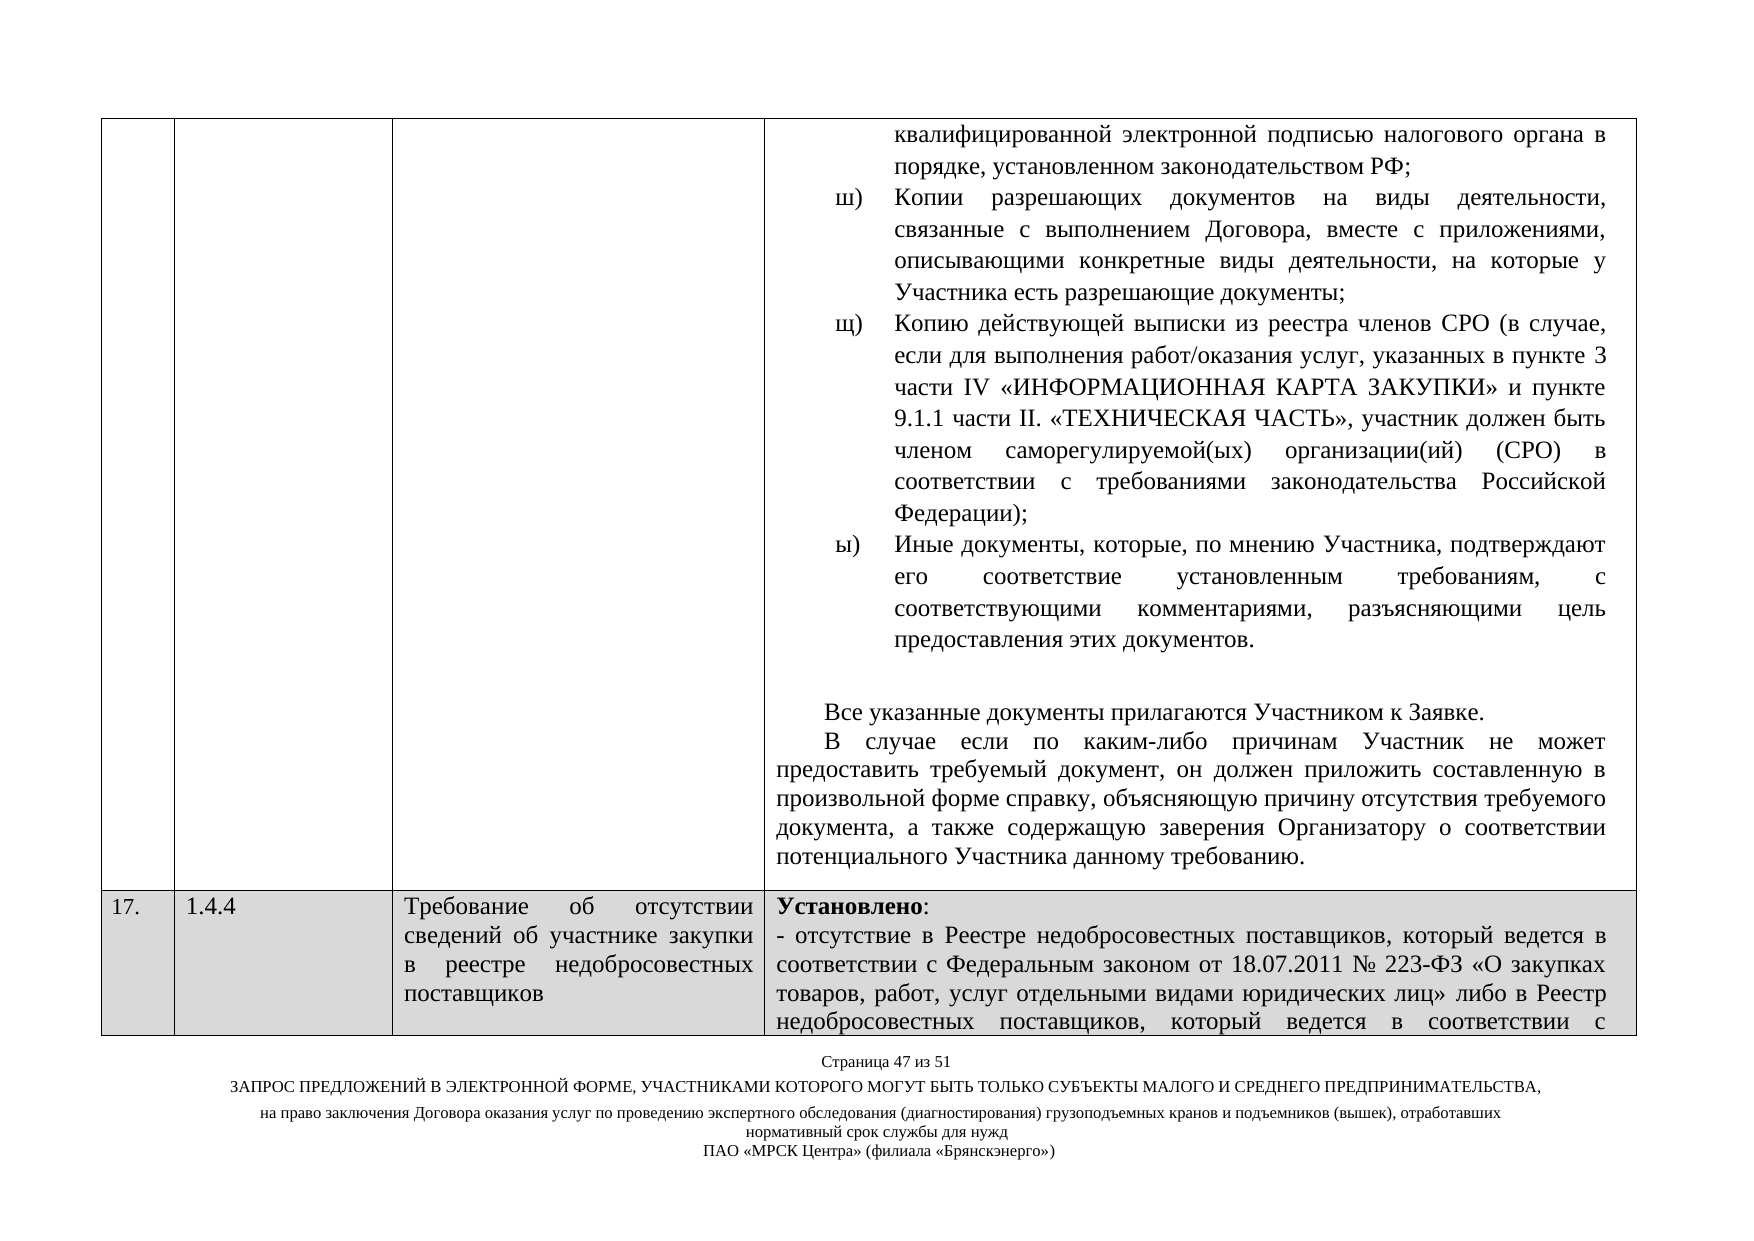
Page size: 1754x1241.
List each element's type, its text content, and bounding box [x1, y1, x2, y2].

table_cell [393, 891, 764, 1035]
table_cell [765, 119, 1636, 890]
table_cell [765, 891, 1636, 1035]
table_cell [393, 119, 764, 890]
table_cell 1.4.4 [175, 891, 392, 1035]
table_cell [175, 119, 392, 890]
table_cell [102, 891, 174, 1035]
table_cell [102, 119, 174, 890]
